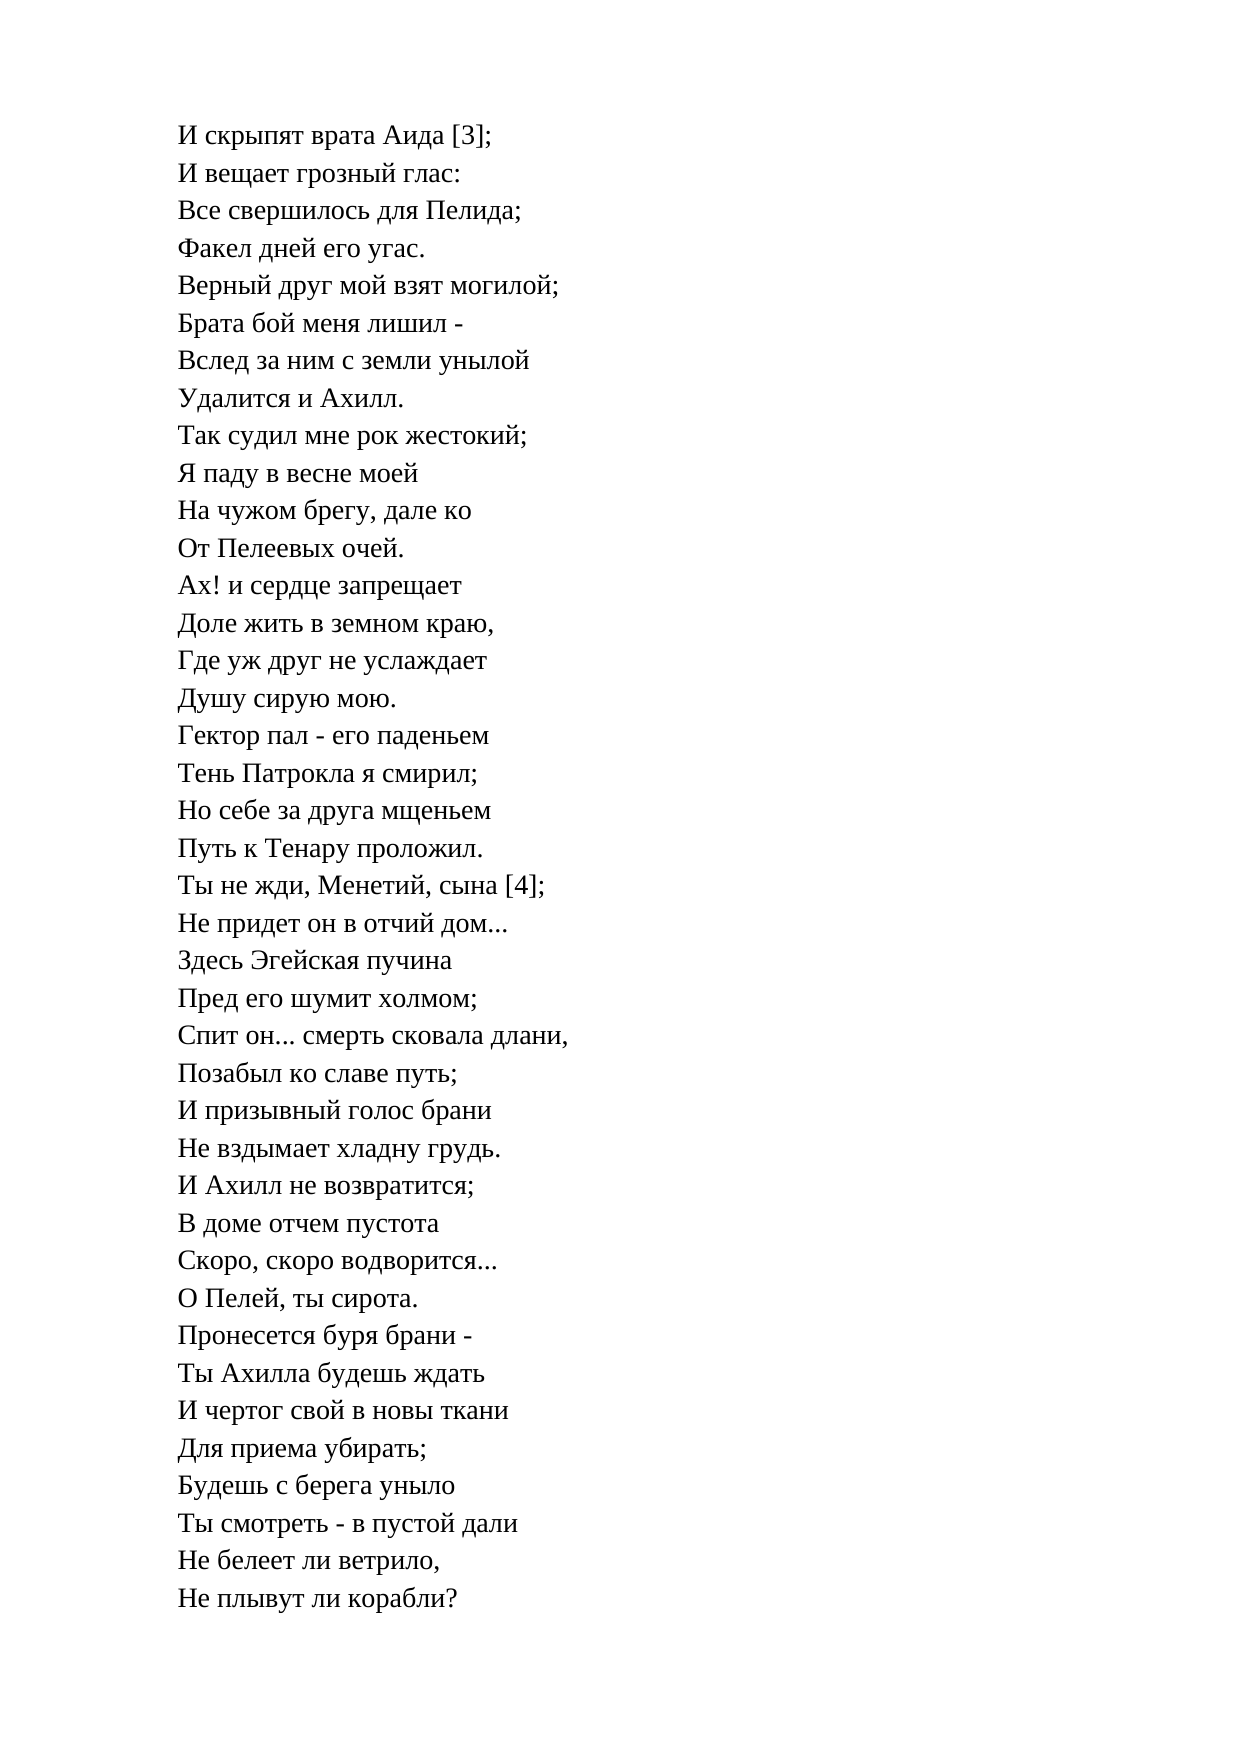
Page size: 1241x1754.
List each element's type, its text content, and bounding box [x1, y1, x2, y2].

text Так судил мне рок жестокий; [177, 418, 1152, 451]
text Не плывут ли корабли? [177, 1581, 1152, 1613]
text Ты смотреть - в пустой дали [177, 1506, 1152, 1538]
text Вслед за ним с земли унылой [177, 343, 1152, 376]
text Будешь с берега уныло [177, 1468, 1152, 1501]
text От Пелеевых очей. [177, 531, 1152, 563]
text Душу сирую мою. [177, 681, 1152, 713]
text Брата бой меня лишил - [177, 306, 1152, 338]
text Пред его шумит холмом; [177, 981, 1152, 1013]
text Гектор пал - его паденьем [177, 718, 1152, 751]
text Удалится и Ахилл. [177, 381, 1152, 413]
text И скрыпят врата Аида [3]; [177, 118, 1152, 151]
text Где уж друг не услаждает [177, 643, 1152, 676]
text Не белеет ли ветрило, [177, 1543, 1152, 1576]
text Я паду в весне моей [177, 456, 1152, 488]
text Пронесется буря брани - [177, 1318, 1152, 1351]
text Спит он... смерть сковала длани, [177, 1018, 1152, 1051]
text Доле жить в земном краю, [177, 606, 1152, 638]
text Верный друг мой взят могилой; [177, 268, 1152, 301]
text И Ахилл не возвратится; [177, 1168, 1152, 1201]
text Факел дней его угас. [177, 231, 1152, 263]
text Позабыл ко славе путь; [177, 1056, 1152, 1088]
text В доме отчем пустота [177, 1206, 1152, 1238]
text Все свершилось для Пелида; [177, 193, 1152, 226]
text Тень Патрокла я смирил; [177, 756, 1152, 788]
text И чертог свой в новы ткани [177, 1393, 1152, 1426]
text Путь к Тенару проложил. [177, 831, 1152, 863]
text О Пелей, ты сирота. [177, 1281, 1152, 1313]
text Для приема убирать; [177, 1431, 1152, 1463]
text Скоро, скоро водворится... [177, 1243, 1152, 1276]
text Не придет он в отчий дом... [177, 906, 1152, 938]
text Ты Ахилла будешь ждать [177, 1356, 1152, 1388]
text Ты не жди, Менетий, сына [4]; [177, 868, 1152, 901]
text Не вздымает хладну грудь. [177, 1131, 1152, 1163]
text На чужом брегу, дале ко [177, 493, 1152, 526]
text Здесь Эгейская пучина [177, 943, 1152, 976]
text И призывный голос брани [177, 1093, 1152, 1126]
text И вещает грозный глас: [177, 156, 1152, 188]
text Но себе за друга мщеньем [177, 793, 1152, 826]
text Ах! и сердце запрещает [177, 568, 1152, 601]
